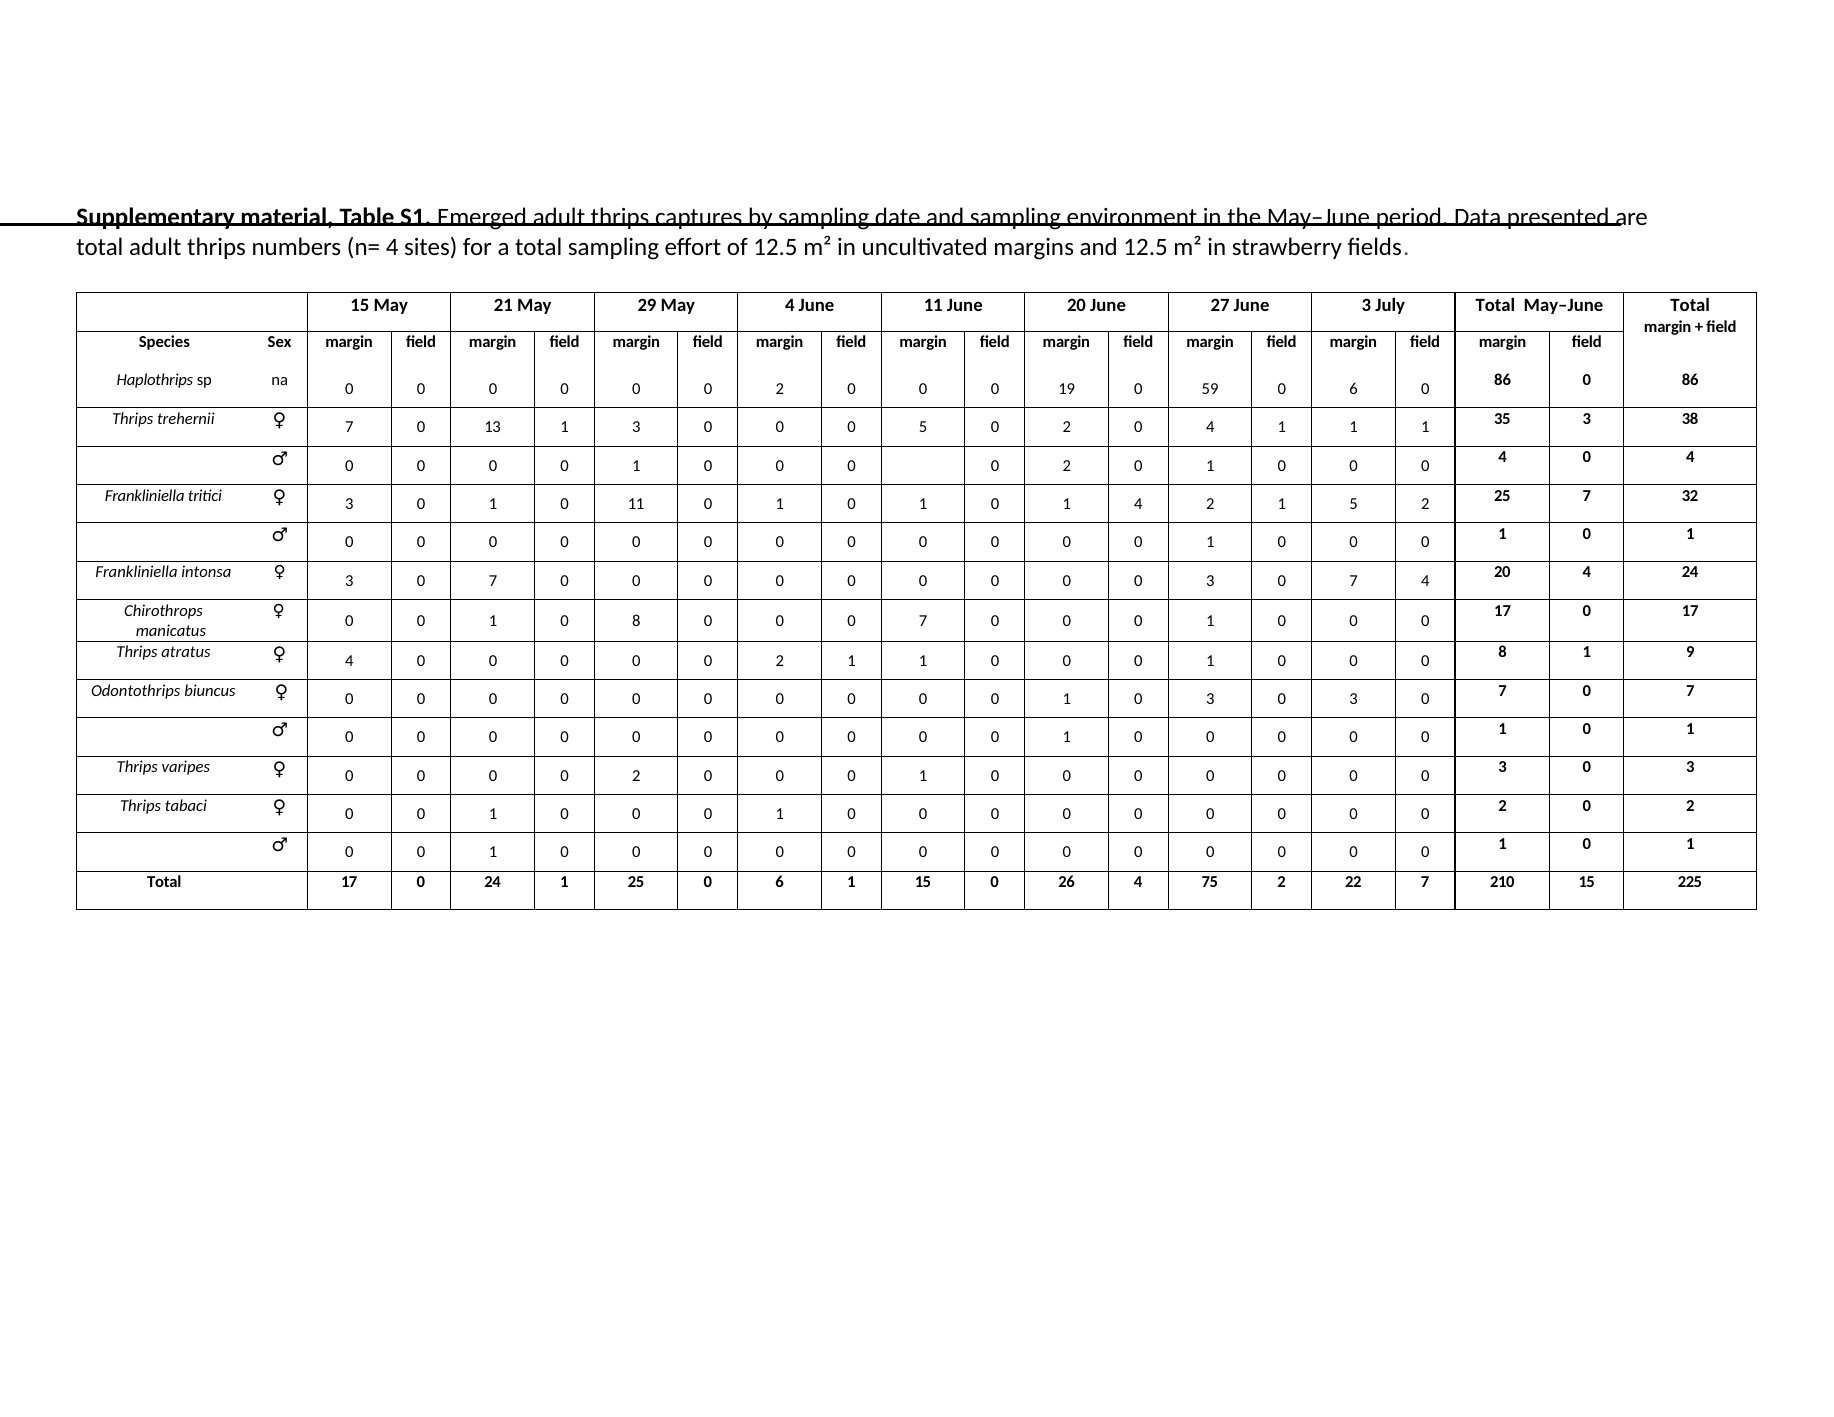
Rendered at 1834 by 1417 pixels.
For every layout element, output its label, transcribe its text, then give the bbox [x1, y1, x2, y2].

table_cell 2 [1252, 872, 1311, 909]
table_cell 0 [965, 872, 1024, 909]
table_cell 210 [1456, 872, 1549, 909]
table_cell 0 [1396, 718, 1454, 756]
table_cell 1 [451, 485, 534, 522]
table_cell field [1109, 332, 1168, 369]
table_cell 0 [595, 795, 677, 832]
table_cell ♀ [251, 485, 307, 522]
table_cell 4 [1396, 562, 1454, 599]
table_cell 19 [1025, 369, 1108, 407]
table_cell ♂ [251, 523, 307, 561]
table_cell 0 [1169, 757, 1251, 794]
table_cell 6 [738, 872, 821, 909]
table_cell 0 [1312, 600, 1395, 641]
table_header 29 May [595, 293, 737, 331]
table_cell 2 [738, 642, 821, 679]
table_cell 0 [882, 562, 964, 599]
table_cell 2 [1456, 795, 1549, 832]
table_cell 0 [678, 718, 737, 756]
table_cell 0 [595, 642, 677, 679]
table_cell 0 [738, 523, 821, 561]
table_cell 4 [1109, 485, 1168, 522]
table_cell 0 [882, 369, 964, 407]
table_cell 0 [678, 562, 737, 599]
table_cell Thrips tabaci [77, 795, 251, 832]
table_cell 0 [308, 447, 391, 484]
table_cell 0 [392, 369, 450, 407]
table_cell 1 [882, 642, 964, 679]
table_cell 0 [1109, 562, 1168, 599]
table_cell 0 [882, 718, 964, 756]
table_cell 0 [535, 600, 594, 641]
table_cell 0 [1550, 369, 1623, 407]
table_cell 0 [1550, 600, 1623, 641]
table_cell 1 [1624, 718, 1756, 756]
table_cell 2 [1624, 795, 1756, 832]
table_cell na [251, 369, 307, 407]
table_cell [882, 447, 964, 484]
table_cell 0 [1109, 680, 1168, 717]
table_cell 0 [965, 562, 1024, 599]
table_cell 0 [965, 680, 1024, 717]
table_cell 3 [1169, 680, 1251, 717]
table_cell 1 [451, 833, 534, 871]
table_cell 0 [535, 795, 594, 832]
table_cell 3 [595, 408, 677, 446]
table_cell 0 [822, 447, 881, 484]
table_cell Chirothrops manicatus [77, 600, 251, 641]
table_cell 0 [308, 680, 391, 717]
text Supplementary material, Table S1. Emerged adult thrips captures by sampling date and sampling environment in the May–June period. Data presented are total adult thrips numbers (n= 4 sites) for a total sampling effort of 12.5 m² in uncultivated margins and 12.5 m² in strawberry fields. [76, 201, 1683, 262]
table_cell ♀ [251, 408, 307, 446]
table_cell 0 [1109, 523, 1168, 561]
table_cell 0 [678, 795, 737, 832]
table_cell 0 [1252, 795, 1311, 832]
table_cell 0 [1550, 833, 1623, 871]
table_cell 25 [1456, 485, 1549, 522]
table_cell 1 [1312, 408, 1395, 446]
table_cell 0 [738, 408, 821, 446]
table_cell 0 [1109, 795, 1168, 832]
table_cell 0 [1252, 562, 1311, 599]
table_cell 1 [1169, 523, 1251, 561]
table_cell 32 [1624, 485, 1756, 522]
table_cell 1 [1624, 523, 1756, 561]
table_cell 0 [965, 757, 1024, 794]
table_cell 0 [1550, 523, 1623, 561]
table_cell 0 [1109, 642, 1168, 679]
table_cell 0 [392, 872, 450, 909]
table_header Total margin + field [1624, 293, 1756, 369]
table_cell 0 [1025, 600, 1108, 641]
table_cell Total [77, 872, 251, 909]
table_cell 86 [1456, 369, 1549, 407]
table_cell 0 [1109, 447, 1168, 484]
table_cell 0 [1169, 833, 1251, 871]
table_cell 0 [1396, 447, 1454, 484]
table_cell 0 [678, 642, 737, 679]
table_header Total May–June [1456, 293, 1623, 331]
table_cell 17 [308, 872, 391, 909]
table_cell 0 [1252, 642, 1311, 679]
table_cell 0 [1312, 447, 1395, 484]
table_cell 26 [1025, 872, 1108, 909]
table_cell 0 [595, 562, 677, 599]
table_cell 0 [882, 795, 964, 832]
table_cell 2 [1169, 485, 1251, 522]
table_cell 0 [1169, 718, 1251, 756]
table_cell 15 [1550, 872, 1623, 909]
table_cell 0 [965, 795, 1024, 832]
table_cell 0 [1550, 795, 1623, 832]
table_cell 3 [308, 485, 391, 522]
table_cell 0 [1252, 523, 1311, 561]
table_cell margin [738, 332, 821, 369]
table_cell 0 [1312, 833, 1395, 871]
table_cell 3 [1456, 757, 1549, 794]
table_cell 11 [595, 485, 677, 522]
table_cell 1 [535, 872, 594, 909]
table_cell 0 [822, 408, 881, 446]
table_header 4 June [738, 293, 881, 331]
table_cell 0 [451, 642, 534, 679]
table_cell 1 [882, 485, 964, 522]
table_cell 1 [535, 408, 594, 446]
table_cell 22 [1312, 872, 1395, 909]
table_cell 0 [1550, 718, 1623, 756]
table_cell 0 [451, 523, 534, 561]
table_cell 15 [882, 872, 964, 909]
table_cell 1 [738, 485, 821, 522]
table_cell field [535, 332, 594, 369]
table_cell Sex [251, 332, 307, 369]
table_cell 1 [822, 872, 881, 909]
table_cell 24 [1624, 562, 1756, 599]
table_cell 0 [1025, 833, 1108, 871]
table_cell 0 [1396, 642, 1454, 679]
table_cell 0 [535, 642, 594, 679]
table_cell 7 [882, 600, 964, 641]
table_cell Thrips trehernii [77, 408, 251, 446]
table_cell Odontothrips biuncus [77, 680, 251, 717]
table_cell 0 [1312, 795, 1395, 832]
table_cell 0 [595, 718, 677, 756]
table_cell 0 [595, 680, 677, 717]
table_cell ♀ [251, 795, 307, 832]
table_cell 0 [392, 718, 450, 756]
table_cell margin [1456, 332, 1549, 369]
table_cell 1 [1025, 718, 1108, 756]
table_cell 0 [392, 408, 450, 446]
table_cell 0 [678, 757, 737, 794]
table_cell 0 [451, 718, 534, 756]
table_cell 4 [1550, 562, 1623, 599]
table_cell 0 [308, 833, 391, 871]
table_cell field [392, 332, 450, 369]
table_cell 2 [595, 757, 677, 794]
table_cell 0 [535, 680, 594, 717]
table_cell 0 [308, 757, 391, 794]
table_cell 0 [451, 447, 534, 484]
table_cell ♂ [251, 833, 307, 871]
table_cell margin [1169, 332, 1251, 369]
table_cell 0 [1109, 600, 1168, 641]
table_cell 9 [1624, 642, 1756, 679]
table_cell 0 [451, 369, 534, 407]
table_cell 1 [1456, 718, 1549, 756]
table_cell [77, 718, 251, 756]
table_cell 0 [678, 833, 737, 871]
table_cell ♀ [251, 642, 307, 679]
table_cell 0 [308, 795, 391, 832]
table_cell Species [77, 332, 251, 369]
table_cell 1 [1396, 408, 1454, 446]
table_cell 0 [535, 447, 594, 484]
table_cell margin [308, 332, 391, 369]
table_cell ♀ [251, 757, 307, 794]
table_cell margin [1312, 332, 1395, 369]
table_cell 0 [965, 642, 1024, 679]
table_cell 38 [1624, 408, 1756, 446]
table_cell ♂ [251, 447, 307, 484]
table_cell field [822, 332, 881, 369]
table_cell 0 [965, 600, 1024, 641]
table_cell 0 [678, 523, 737, 561]
table_cell ♀ [251, 600, 307, 641]
table_cell 1 [1025, 485, 1108, 522]
table_cell 0 [595, 523, 677, 561]
table_cell 3 [1169, 562, 1251, 599]
table_cell 0 [738, 757, 821, 794]
table_cell 0 [1252, 833, 1311, 871]
table_cell 3 [1312, 680, 1395, 717]
table_cell 0 [965, 369, 1024, 407]
table_cell 4 [1169, 408, 1251, 446]
table_cell 0 [535, 833, 594, 871]
table_cell 0 [738, 562, 821, 599]
table_cell 0 [965, 523, 1024, 561]
table_cell 0 [1252, 600, 1311, 641]
table_cell 0 [1312, 757, 1395, 794]
table_cell 0 [1252, 757, 1311, 794]
table_cell 20 [1456, 562, 1549, 599]
table_cell 3 [1624, 757, 1756, 794]
table_cell 0 [1396, 523, 1454, 561]
table_cell 0 [1550, 680, 1623, 717]
table_cell 0 [678, 872, 737, 909]
table_cell 0 [822, 833, 881, 871]
table_cell 0 [678, 447, 737, 484]
table_cell 86 [1624, 369, 1756, 407]
table_cell field [1550, 332, 1623, 369]
table_cell 0 [965, 485, 1024, 522]
table_header 15 May [308, 293, 450, 331]
table_cell 0 [822, 369, 881, 407]
table_cell 0 [392, 795, 450, 832]
table_cell 4 [1624, 447, 1756, 484]
table_cell 1 [1456, 523, 1549, 561]
table_cell 0 [308, 369, 391, 407]
table_cell margin [451, 332, 534, 369]
table_cell Haplothrips sp [77, 369, 251, 407]
table_cell 0 [1252, 369, 1311, 407]
table_cell 0 [535, 562, 594, 599]
table_cell 0 [392, 562, 450, 599]
table_cell field [965, 332, 1024, 369]
table_cell 1 [1169, 600, 1251, 641]
table_cell 7 [451, 562, 534, 599]
table_cell margin [882, 332, 964, 369]
table_cell 0 [1396, 680, 1454, 717]
table_cell [251, 872, 307, 909]
table_cell 0 [308, 523, 391, 561]
table_cell 3 [1550, 408, 1623, 446]
table_cell 1 [1025, 680, 1108, 717]
table_cell 0 [595, 833, 677, 871]
table_cell 0 [738, 833, 821, 871]
table_header [77, 293, 251, 331]
table_cell 0 [451, 680, 534, 717]
table_cell 0 [1396, 600, 1454, 641]
table_cell 0 [678, 680, 737, 717]
table_cell 1 [1550, 642, 1623, 679]
table_cell 24 [451, 872, 534, 909]
table_cell ♂ [251, 718, 307, 756]
table_cell 35 [1456, 408, 1549, 446]
table_cell Frankliniella intonsa [77, 562, 251, 599]
table_cell 0 [1252, 718, 1311, 756]
table_cell 2 [1396, 485, 1454, 522]
table_cell 1 [822, 642, 881, 679]
table_cell 0 [822, 600, 881, 641]
table_cell [77, 447, 251, 484]
table_cell 4 [1109, 872, 1168, 909]
table_cell 0 [1396, 795, 1454, 832]
table_cell 0 [1109, 833, 1168, 871]
table_cell 1 [1456, 833, 1549, 871]
table_header 11 June [882, 293, 1024, 331]
table_cell 1 [1252, 485, 1311, 522]
table_cell 225 [1624, 872, 1756, 909]
table_cell 5 [882, 408, 964, 446]
table_cell 13 [451, 408, 534, 446]
table_cell 0 [738, 600, 821, 641]
table_cell 0 [535, 485, 594, 522]
table_header 20 June [1025, 293, 1168, 331]
table_cell margin [595, 332, 677, 369]
table_cell 0 [1252, 680, 1311, 717]
table_cell field [678, 332, 737, 369]
table_cell 0 [1312, 718, 1395, 756]
table_header [251, 293, 307, 331]
table_cell 5 [1312, 485, 1395, 522]
table_cell 0 [1109, 718, 1168, 756]
table_cell 0 [882, 523, 964, 561]
table_cell 0 [965, 408, 1024, 446]
table_cell 0 [1550, 447, 1623, 484]
table_cell 1 [1624, 833, 1756, 871]
table_cell 2 [1025, 447, 1108, 484]
table_cell 0 [822, 718, 881, 756]
table_header 27 June [1169, 293, 1311, 331]
table_cell 0 [1312, 523, 1395, 561]
table_cell 75 [1169, 872, 1251, 909]
table_cell ♀ [251, 562, 307, 599]
table_cell 1 [1169, 447, 1251, 484]
table_cell 7 [1396, 872, 1454, 909]
table_cell 7 [308, 408, 391, 446]
table_cell 0 [822, 562, 881, 599]
table_cell 0 [822, 757, 881, 794]
table_cell 0 [678, 408, 737, 446]
table_cell 0 [535, 757, 594, 794]
table_cell 0 [392, 523, 450, 561]
table_cell 0 [1396, 369, 1454, 407]
table_cell 0 [451, 757, 534, 794]
table_cell 0 [1312, 642, 1395, 679]
table_cell 1 [595, 447, 677, 484]
table_cell 7 [1550, 485, 1623, 522]
table_cell 0 [392, 600, 450, 641]
table_cell 25 [595, 872, 677, 909]
table_cell 8 [1456, 642, 1549, 679]
table_cell 0 [535, 718, 594, 756]
table_cell 0 [1025, 757, 1108, 794]
table_cell margin [1025, 332, 1108, 369]
table_cell 0 [308, 600, 391, 641]
table_cell [77, 523, 251, 561]
table_cell 0 [1396, 833, 1454, 871]
table_cell 1 [1169, 642, 1251, 679]
table_cell 3 [308, 562, 391, 599]
table_cell 0 [678, 369, 737, 407]
table_cell 0 [1109, 369, 1168, 407]
table_cell 0 [392, 757, 450, 794]
table_cell 0 [392, 447, 450, 484]
table_cell 1 [451, 600, 534, 641]
table_cell Thrips varipes [77, 757, 251, 794]
table_cell 0 [965, 718, 1024, 756]
table_cell field [1252, 332, 1311, 369]
table_cell 0 [1252, 447, 1311, 484]
table_cell 0 [1109, 408, 1168, 446]
table_cell 0 [882, 680, 964, 717]
table_header 3 July [1312, 293, 1454, 331]
table_cell 0 [1109, 757, 1168, 794]
table_cell 0 [1025, 523, 1108, 561]
table_cell Thrips atratus [77, 642, 251, 679]
table_cell 0 [595, 369, 677, 407]
table_cell 0 [822, 680, 881, 717]
table_cell ♀ [251, 680, 307, 717]
table_cell 7 [1624, 680, 1756, 717]
table_cell [77, 833, 251, 871]
table_cell 0 [738, 680, 821, 717]
table_cell Frankliniella tritici [77, 485, 251, 522]
table_cell 4 [308, 642, 391, 679]
table_cell 17 [1624, 600, 1756, 641]
table_cell 0 [392, 680, 450, 717]
table_cell 0 [965, 447, 1024, 484]
table_cell 7 [1456, 680, 1549, 717]
table_cell 8 [595, 600, 677, 641]
table_cell 0 [822, 485, 881, 522]
table_cell 17 [1456, 600, 1549, 641]
table_cell 0 [535, 523, 594, 561]
table_cell 1 [738, 795, 821, 832]
table_cell 6 [1312, 369, 1395, 407]
table_cell 0 [882, 833, 964, 871]
table_cell 2 [738, 369, 821, 407]
table_cell 0 [738, 447, 821, 484]
table_cell 0 [392, 485, 450, 522]
table_cell 0 [535, 369, 594, 407]
table_cell 1 [882, 757, 964, 794]
table_cell 0 [392, 642, 450, 679]
table_cell 0 [822, 523, 881, 561]
table_cell 0 [1169, 795, 1251, 832]
table_cell 0 [822, 795, 881, 832]
table_cell 0 [1025, 562, 1108, 599]
table_cell 0 [965, 833, 1024, 871]
table_cell 0 [1025, 795, 1108, 832]
table_cell 1 [451, 795, 534, 832]
table_cell field [1396, 332, 1454, 369]
table_cell 4 [1456, 447, 1549, 484]
table_cell 0 [1396, 757, 1454, 794]
table_cell 1 [1252, 408, 1311, 446]
table_cell 0 [738, 718, 821, 756]
table_cell 0 [1550, 757, 1623, 794]
table_cell 0 [678, 485, 737, 522]
table_cell 7 [1312, 562, 1395, 599]
table_cell 2 [1025, 408, 1108, 446]
table_cell 0 [308, 718, 391, 756]
table_cell 59 [1169, 369, 1251, 407]
table_cell 0 [1025, 642, 1108, 679]
table_header 21 May [451, 293, 594, 331]
table_cell 0 [678, 600, 737, 641]
table_cell 0 [392, 833, 450, 871]
